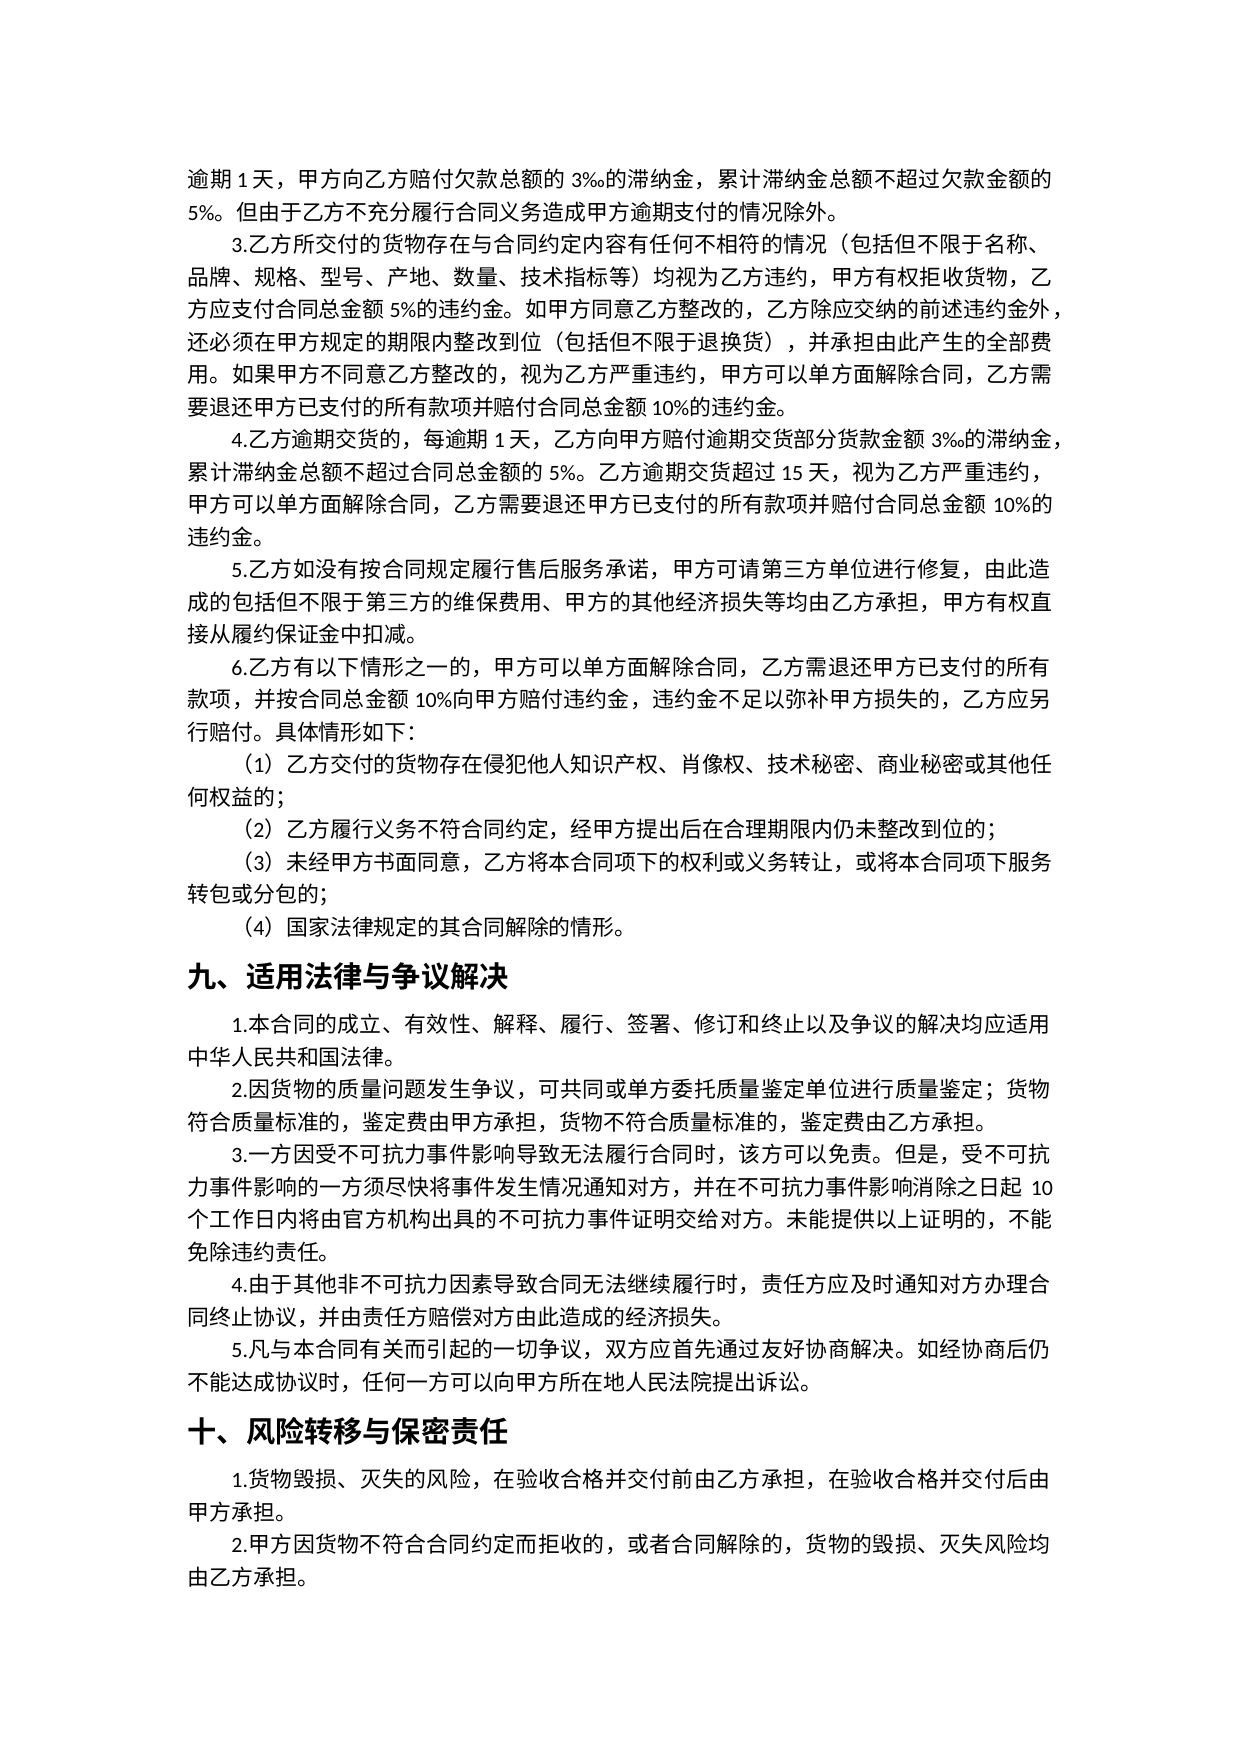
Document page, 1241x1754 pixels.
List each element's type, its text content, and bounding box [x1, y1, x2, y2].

text 6.乙方有以下情形之一的，甲方可以单方面解除合同，乙方需退还甲方已支付的所有款项，并按合同总金额10%向甲方赔付违约金，违约金不足以弥补甲方损失的，乙方应另行赔付。具体情形如下： [187, 649, 1053, 747]
text 5.乙方如没有按合同规定履行售后服务承诺，甲方可请第三方单位进行修复，由此造成的包括但不限于第三方的维保费用、甲方的其他经济损失等均由乙方承担，甲方有权直接从履约保证金中扣减。 [187, 552, 1053, 649]
text 2.因货物的质量问题发生争议，可共同或单方委托质量鉴定单位进行质量鉴定；货物符合质量标准的，鉴定费由甲方承担，货物不符合质量标准的，鉴定费由乙方承担。 [187, 1072, 1053, 1137]
text 1.货物毁损、灭失的风险，在验收合格并交付前由乙方承担，在验收合格并交付后由甲方承担。 [187, 1462, 1053, 1527]
text 3.乙方所交付的货物存在与合同约定内容有任何不相符的情况（包括但不限于名称、品牌、规格、型号、产地、数量、技术指标等）均视为乙方违约，甲方有权拒收货物，乙方应支付合同总金额5%的违约金。如甲方同意乙方整改的，乙方除应交纳的前述违约金外，还必须在甲方规定的期限内整改到位（包括但不限于退换货），并承担由此产生的全部费用。如果甲方不同意乙方整改的，视为乙方严重违约，甲方可以单方面解除合同，乙方需要退还甲方已支付的所有款项并赔付合同总金额10%的违约金。 [187, 227, 1053, 422]
text 5.凡与本合同有关而引起的一切争议，双方应首先通过友好协商解决。如经协商后仍不能达成协议时，任何一方可以向甲方所在地人民法院提出诉讼。 [187, 1332, 1053, 1397]
text （4）国家法律规定的其合同解除的情形。 [187, 909, 1053, 942]
text （3）未经甲方书面同意，乙方将本合同项下的权利或义务转让，或将本合同项下服务转包或分包的； [187, 844, 1053, 909]
text 1.本合同的成立、有效性、解释、履行、签署、修订和终止以及争议的解决均应适用中华人民共和国法律。 [187, 1007, 1053, 1072]
text （1）乙方交付的货物存在侵犯他人知识产权、肖像权、技术秘密、商业秘密或其他任何权益的； [187, 747, 1053, 812]
text 2.甲方因货物不符合合同约定而拒收的，或者合同解除的，货物的毁损、灭失风险均由乙方承担。 [187, 1527, 1053, 1592]
text 3.一方因受不可抗力事件影响导致无法履行合同时，该方可以免责。但是，受不可抗力事件影响的一方须尽快将事件发生情况通知对方，并在不可抗力事件影响消除之日起10个工作日内将由官方机构出具的不可抗力事件证明交给对方。未能提供以上证明的，不能免除违约责任。 [187, 1137, 1053, 1267]
text 十、风险转移与保密责任 [187, 1397, 1053, 1462]
text 九、适用法律与争议解决 [187, 942, 1053, 1007]
text 4.乙方逾期交货的，每逾期1天，乙方向甲方赔付逾期交货部分货款金额3‰的滞纳金，累计滞纳金总额不超过合同总金额的5%。乙方逾期交货超过15天，视为乙方严重违约，甲方可以单方面解除合同，乙方需要退还甲方已支付的所有款项并赔付合同总金额10%的违约金。 [187, 422, 1053, 552]
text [187, 162, 1053, 227]
text （2）乙方履行义务不符合同约定，经甲方提出后在合理期限内仍未整改到位的； [187, 812, 1053, 844]
text 4.由于其他非不可抗力因素导致合同无法继续履行时，责任方应及时通知对方办理合同终止协议，并由责任方赔偿对方由此造成的经济损失。 [187, 1267, 1053, 1332]
